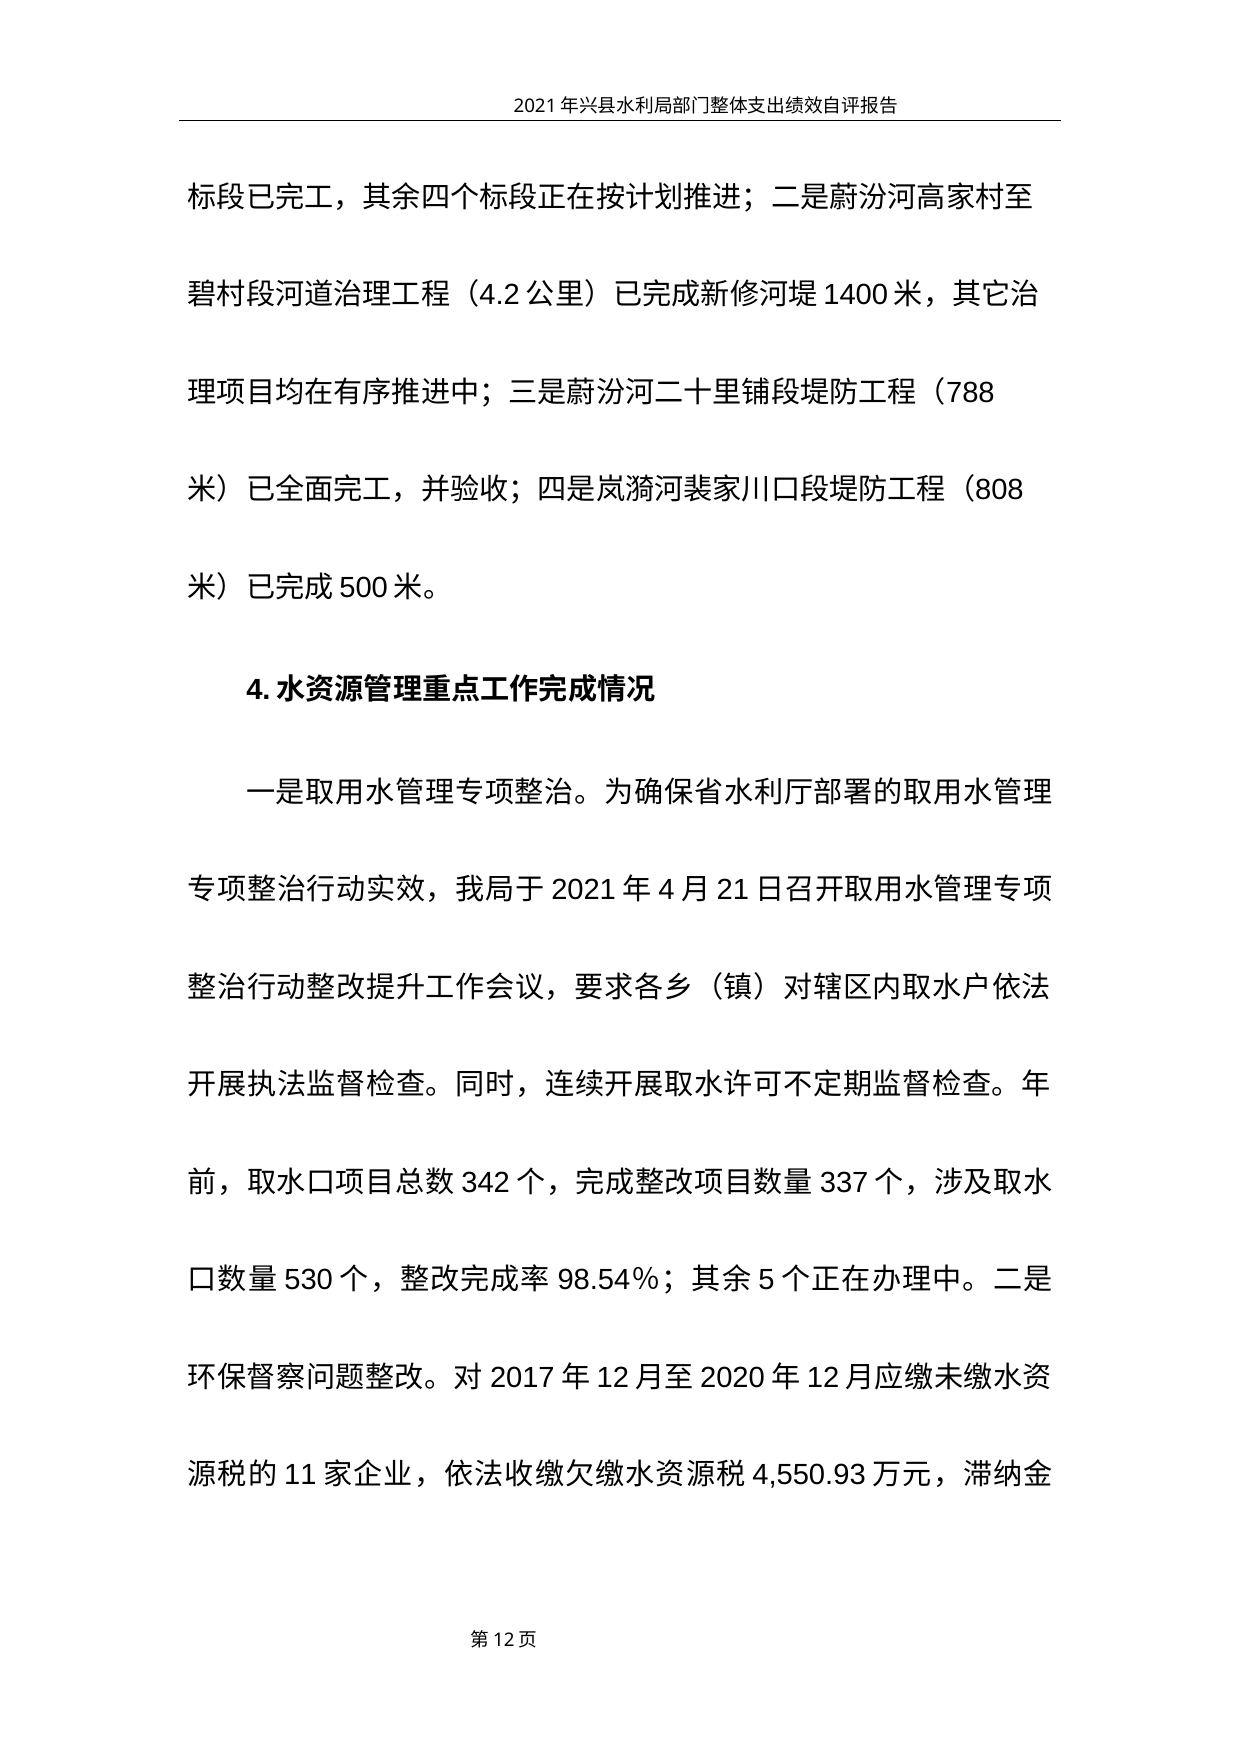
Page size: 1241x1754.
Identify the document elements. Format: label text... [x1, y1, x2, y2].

text 4. 水资源管理重点工作完成情况 [187, 654, 1053, 719]
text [187, 162, 1053, 617]
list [187, 757, 1053, 1504]
